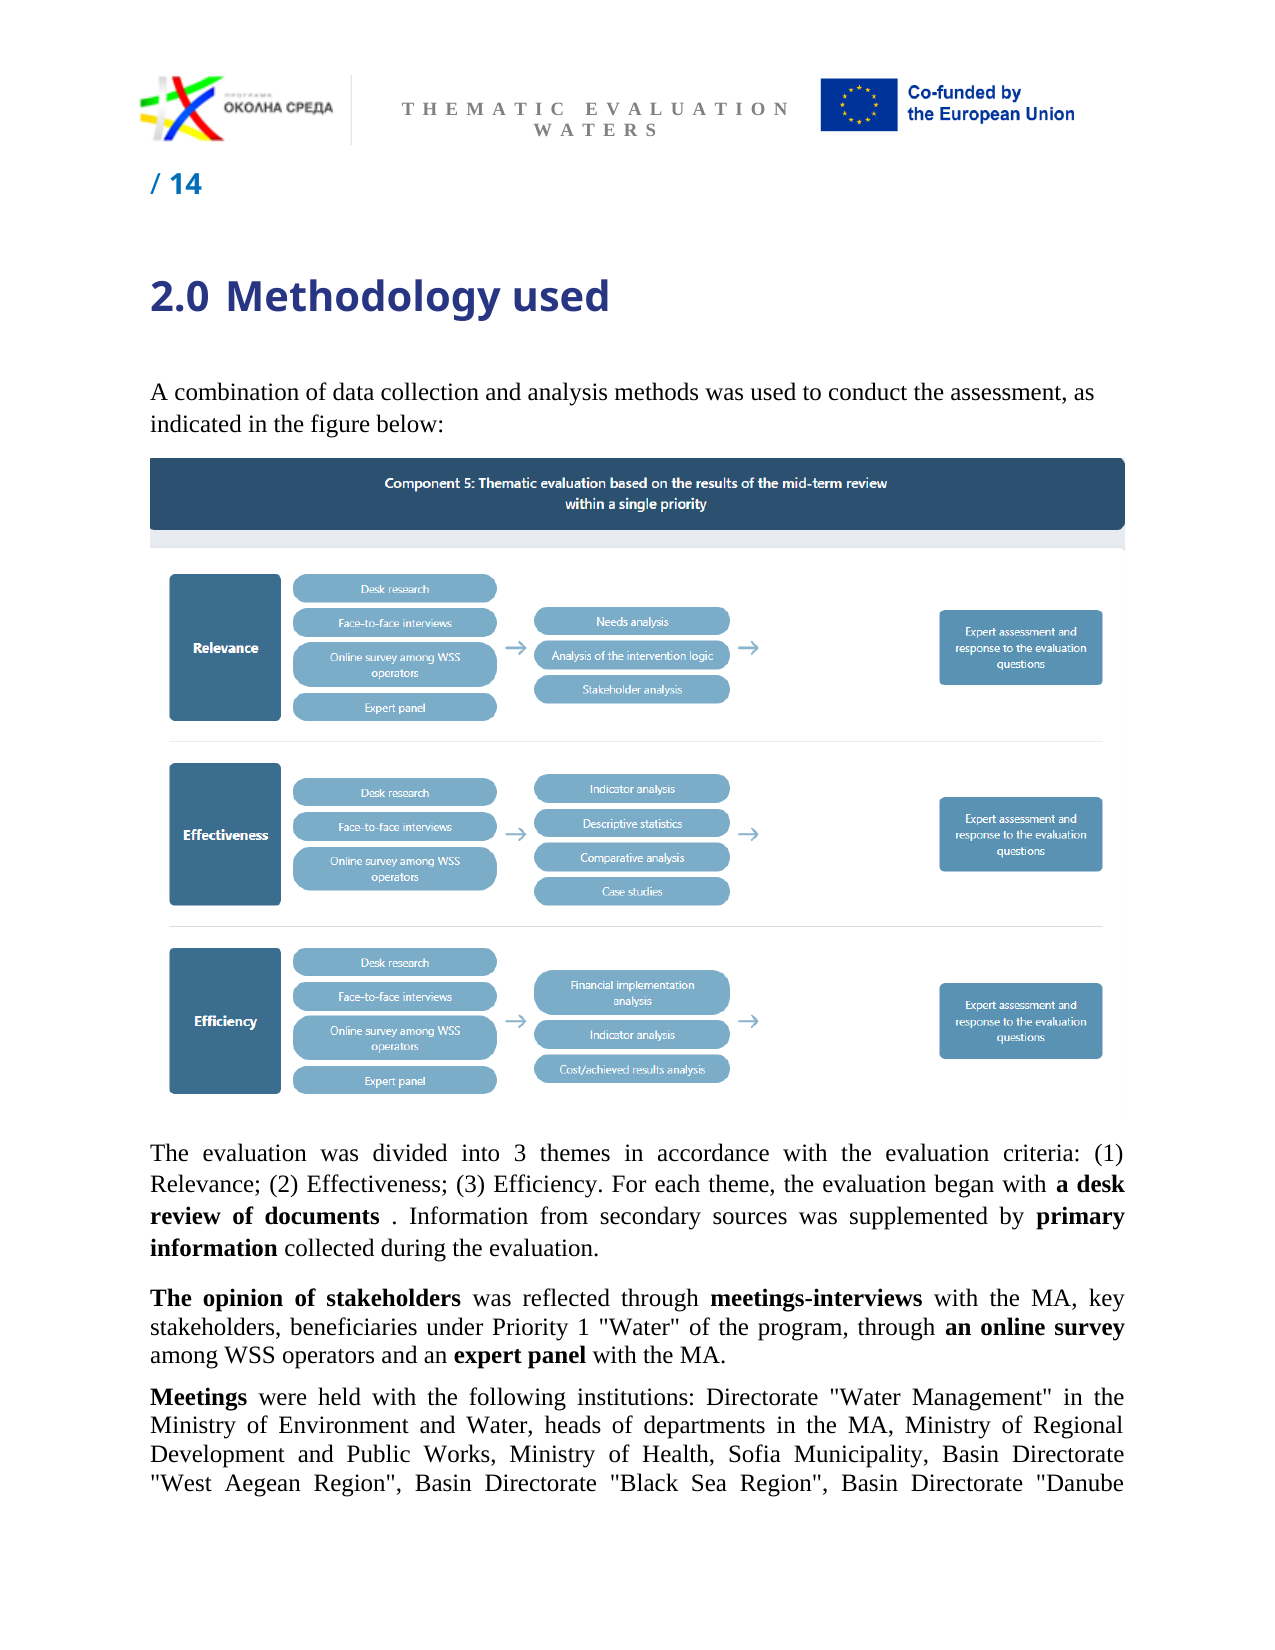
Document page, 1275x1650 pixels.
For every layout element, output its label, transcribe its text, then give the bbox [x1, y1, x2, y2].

picture [123, 75, 353, 145]
picture [817, 75, 1077, 135]
subtitle Methodology used [150, 275, 1125, 321]
text The evaluation was divided into 3 themes in accordance with the evaluation criteria: (1) Relevance; (2) Effectiveness; (3) Efficiency. For each theme, the evaluation began with a desk review of documents . Information from secondary sources was supplemented by primary information collected during the evaluation. [150, 1138, 1125, 1261]
picture [150, 458, 1125, 1117]
text The opinion of stakeholders was reflected through meetings-interviews with the MA, key stakeholders, beneficiaries under Priority 1 "Water" of the program, through an online survey among WSS operators and an expert panel with the MA. [150, 1283, 1125, 1369]
text A combination of data collection and analysis methods was used to conduct the assessment, as indicated in the figure below: [150, 377, 1125, 437]
